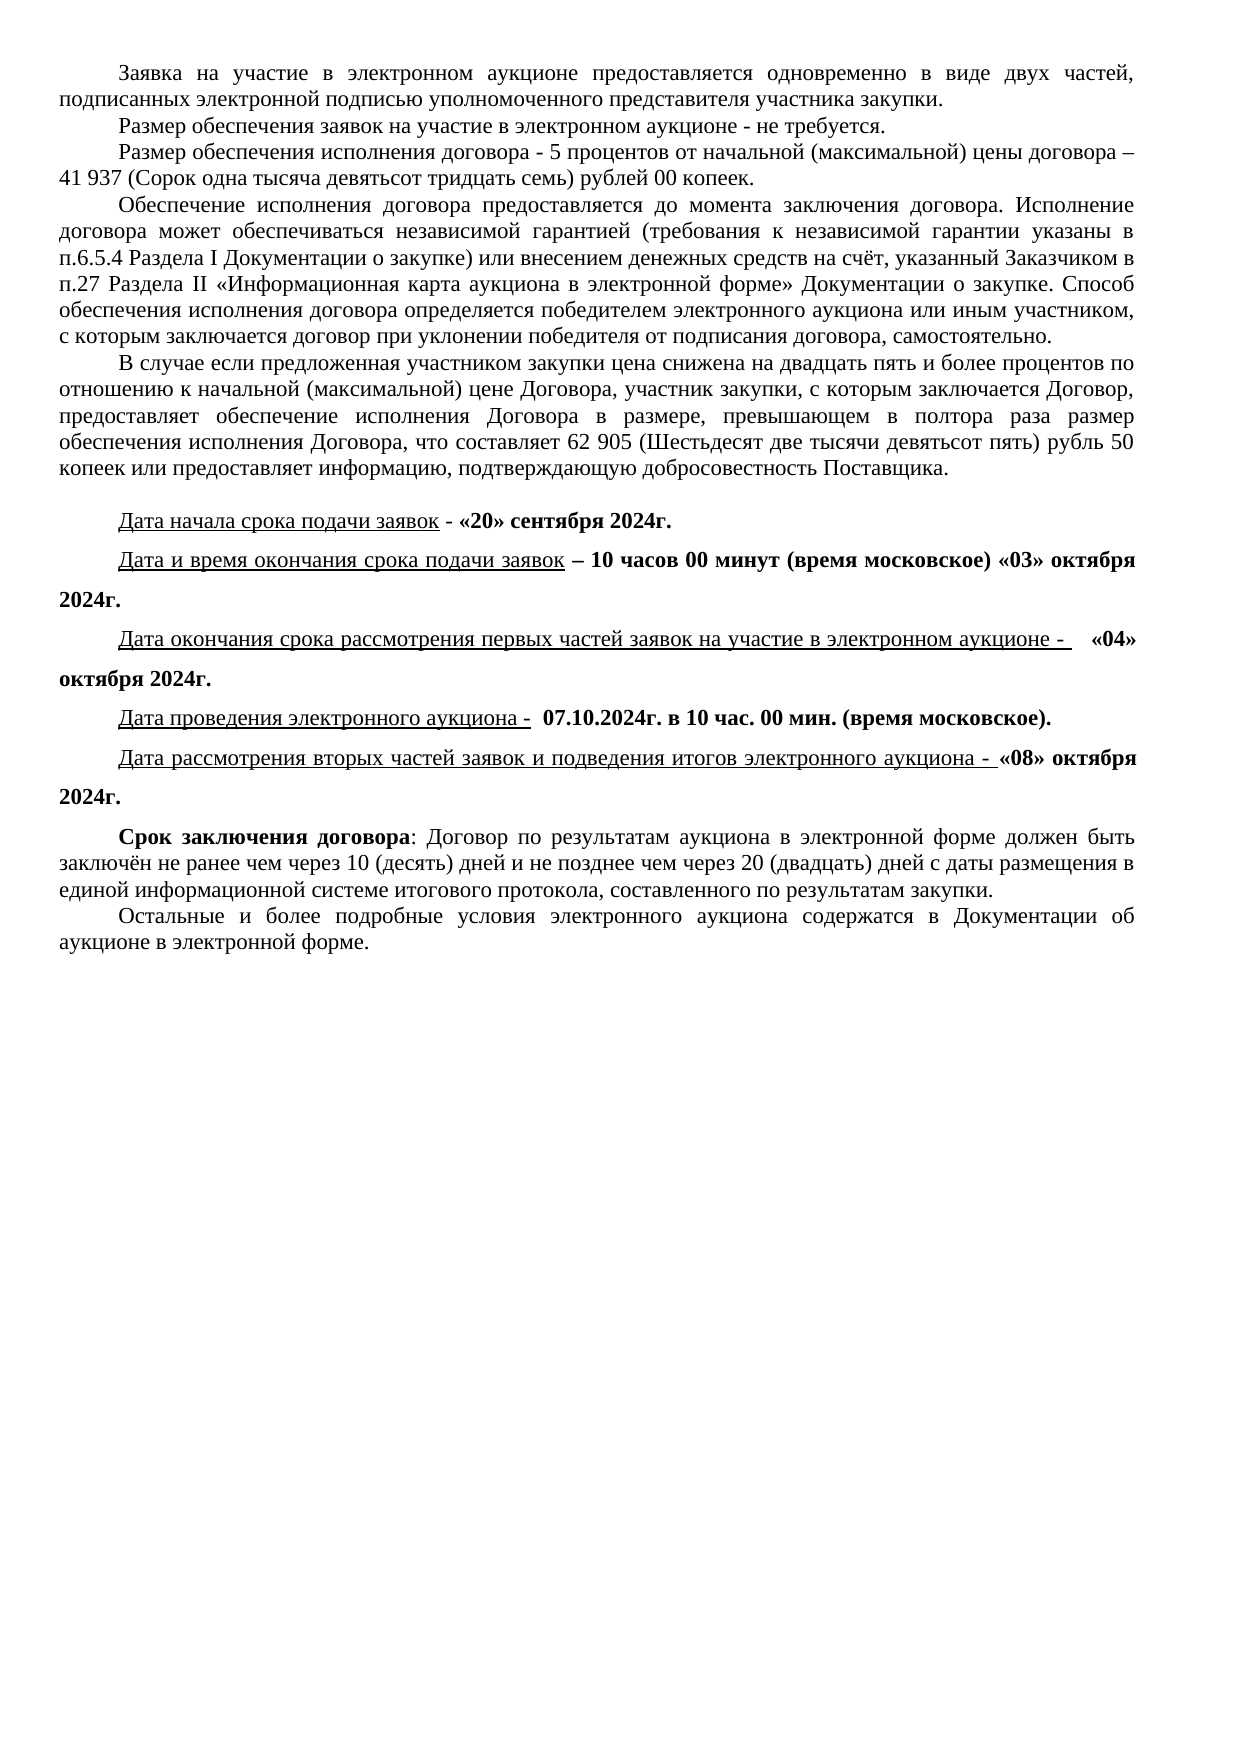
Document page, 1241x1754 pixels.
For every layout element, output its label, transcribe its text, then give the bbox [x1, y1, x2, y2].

text Размер обеспечения исполнения договора - 5 процентов от начальной (максимальной) цены договора – 41 937 (Сорок одна тысяча девятьсот тридцать семь) рублей 00 копеек. [59, 138, 1136, 191]
text Обеспечение исполнения договора предоставляется до момента заключения договора. Исполнение договора может обеспечиваться независимой гарантией (требования к независимой гарантии указаны в п.6.5.4 Раздела I Документации о закупке) или внесением денежных средств на счёт, указанный Заказчиком в п.27 Раздела II «Информационная карта аукциона в электронной форме» Документации о закупке. Способ обеспечения исполнения договора определяется победителем электронного аукциона или иным участником, с которым заключается договор при уклонении победителя от подписания договора, самостоятельно. [59, 191, 1136, 349]
list Остальные и более подробные условия электронного аукциона содержатся в Документации об аукционе в электронной форме. [59, 902, 1137, 955]
text Заявка на участие в электронном аукционе предоставляется одновременно в виде двух частей, подписанных электронной подписью уполномоченного представителя участника закупки. [59, 59, 1136, 112]
text Дата начала срока подачи заявок - «20» сентября 2024г. [59, 507, 1136, 533]
text Срок заключения договора: Договор по результатам аукциона в электронной форме должен быть заключён не ранее чем через 10 (десять) дней и не позднее чем через 20 (двадцать) дней с даты размещения в единой информационной системе итогового протокола, составленного по результатам закупки. [59, 823, 1136, 902]
text В случае если предложенная участником закупки цена снижена на двадцать пять и более процентов по отношению к начальной (максимальной) цене Договора, участник закупки, с которым заключается Договор, предоставляет обеспечение исполнения Договора в размере, превышающем в полтора раза размер обеспечения исполнения Договора, что составляет 62 905 (Шестьдесят две тысячи девятьсот пять) рубль 50 копеек или предоставляет информацию, подтверждающую добросовестность Поставщика. [59, 349, 1136, 481]
text Размер обеспечения заявок на участие в электронном аукционе - не требуется. [59, 112, 1136, 138]
text Дата и время окончания срока подачи заявок – 10 часов 00 минут (время московское) «03» октября 2024г. [59, 547, 1136, 612]
list Дата рассмотрения вторых частей заявок и подведения итогов электронного аукциона - «08» октября 2024г. [59, 744, 1137, 810]
list Дата окончания срока рассмотрения первых частей заявок на участие в электронном аукционе - «04» октября 2024г. [59, 626, 1137, 691]
list Дата проведения электронного аукциона - 07.10.2024г. в 10 час. 00 мин. (время московское). [59, 704, 1137, 731]
